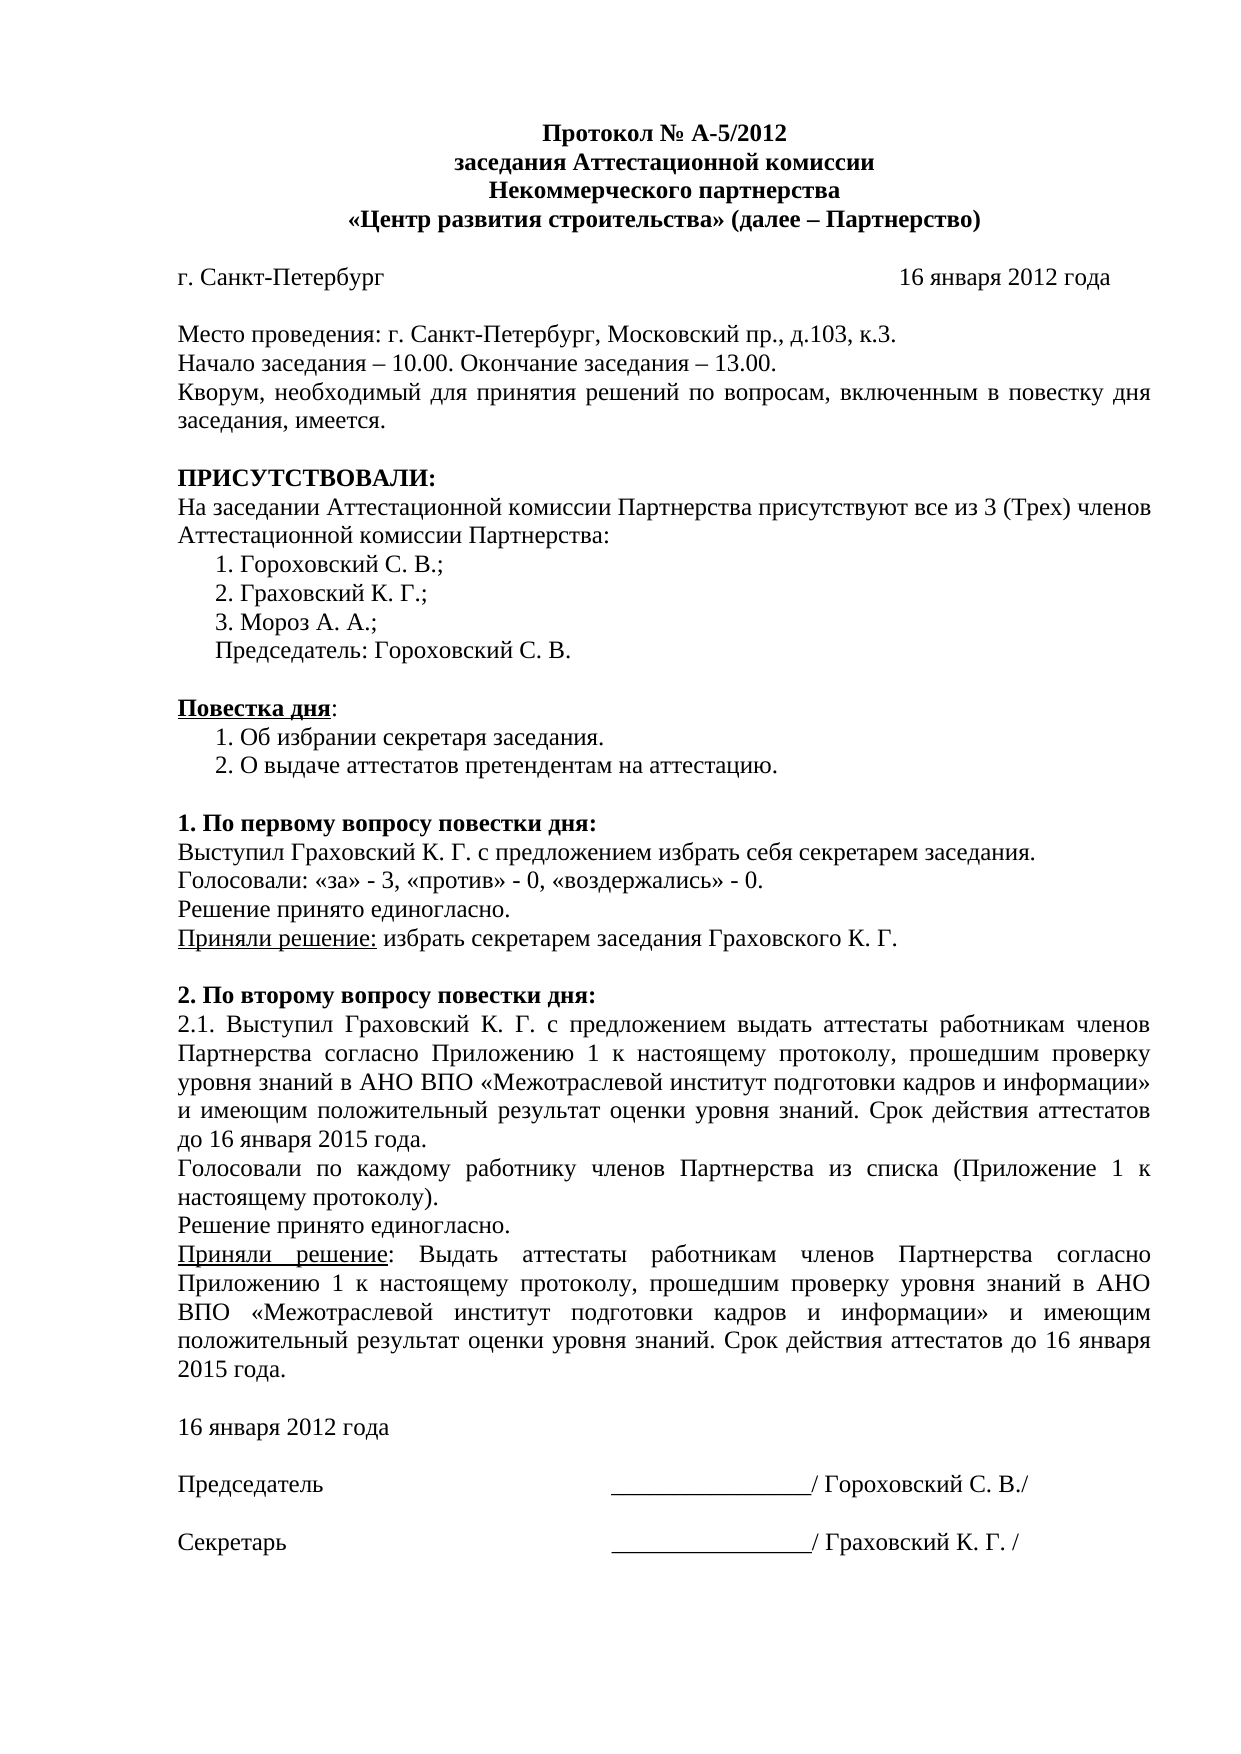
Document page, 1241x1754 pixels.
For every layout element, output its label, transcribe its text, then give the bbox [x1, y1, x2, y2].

text г. Санкт-Петербург 16 января 2012 года [177, 262, 1152, 291]
text «Центр развития строительства» (далее – Партнерство) [177, 204, 1152, 233]
text Место проведения: г. Санкт-Петербург, Московский пр., д.103, к.3. [177, 319, 1152, 348]
text Голосовали: «за» - 3, «против» - 0, «воздержались» - 0. [177, 866, 1152, 894]
text Некоммерческого партнерства [177, 176, 1152, 204]
text Председатель: Гороховский С. В. [215, 636, 1152, 664]
text 1. По первому вопросу повестки дня: [177, 808, 1152, 837]
text Председатель ________________/ Гороховский С. В. / [177, 1469, 1152, 1498]
text На заседании Аттестационной комиссии Партнерства присутствуют все из 3 (Трех) членов Аттестационной комиссии Партнерства: [177, 492, 1152, 549]
text Выступил Граховский К. Г. с предложением избрать себя секретарем заседания. [177, 837, 1152, 866]
text заседания Аттестационной комиссии [177, 147, 1152, 176]
text Начало заседания – 10.00. Окончание заседания – 13.00. [177, 348, 1152, 377]
text Решение принято единогласно. [177, 894, 1152, 923]
text 3. Мороз А. А.; [215, 607, 1152, 636]
text 1. Гороховский С. В.; [215, 549, 1152, 578]
text Повестка дня: [177, 693, 1152, 722]
text Протокол № А-5/2012 [177, 118, 1152, 147]
text Кворум, необходимый для принятия решений по вопросам, включенным в повестку дня заседания, имеется. [177, 377, 1152, 434]
text Секретарь ________________/ Граховский К. Г. / [177, 1527, 1152, 1556]
text 2.1. Выступил Граховский К. Г. с предложением выдать аттестаты работникам членов Партнерства согласно Приложению 1 к настоящему протоколу, прошедшим проверку уровня знаний в АНО ВПО «Межотраслевой институт подготовки кадров и информации» и имеющим положительный результат оценки уровня знаний. Срок действия аттестатов до 16 января 2015 года. [177, 1009, 1152, 1153]
text Приняли решение: Выдать аттестаты работникам членов Партнерства согласно Приложению 1 к настоящему протоколу, прошедшим проверку уровня знаний в АНО ВПО «Межотраслевой институт подготовки кадров и информации» и имеющим положительный результат оценки уровня знаний. Срок действия аттестатов до 16 января 2015 года. [177, 1239, 1152, 1383]
text Решение принято единогласно. [177, 1211, 1152, 1239]
text ПРИСУТСТВОВАЛИ: [177, 463, 1152, 492]
text Приняли решение: избрать секретарем заседания Граховского К. Г. [177, 923, 1152, 952]
text 2. О выдаче аттестатов претендентам на аттестацию. [215, 751, 1152, 779]
text 1. Об избрании секретаря заседания. [215, 722, 1152, 751]
text Голосовали по каждому работнику членов Партнерства из списка (Приложение 1 к настоящему протоколу). [177, 1153, 1152, 1211]
text 2. По второму вопросу повестки дня: [177, 981, 1152, 1009]
text 2. Граховский К. Г.; [215, 578, 1152, 607]
text 16 января 2012 года [177, 1412, 1152, 1441]
